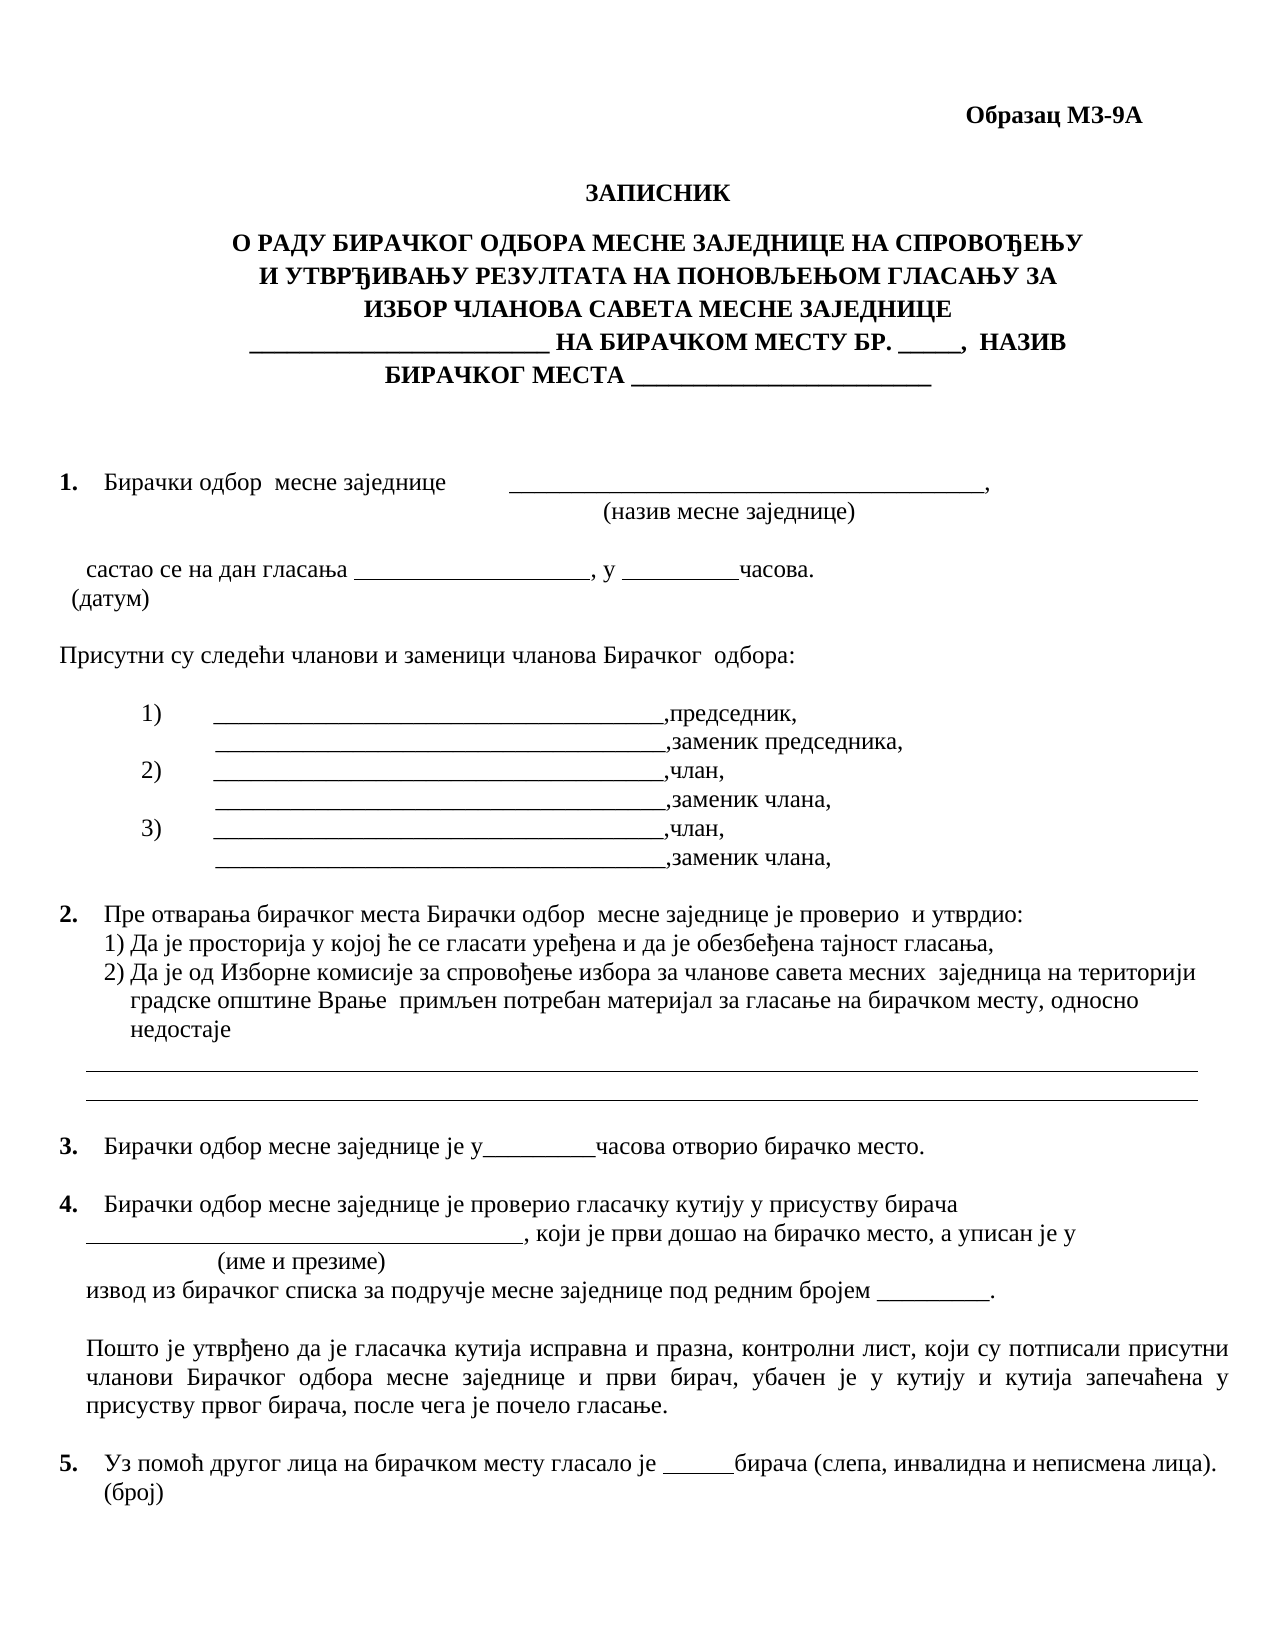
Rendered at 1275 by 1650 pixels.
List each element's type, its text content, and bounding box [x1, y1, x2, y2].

list ____________________________________,члан, [141, 756, 1240, 784]
text Образац МЗ-9А [59, 100, 1240, 129]
text ____________________________________,заменик члана, [59, 784, 1240, 813]
list Уз помоћ другог лица на бирачком месту гласало је бирача (слепа, инвалидна и неписмена лица). (број) [59, 1448, 1240, 1506]
list ____________________________________,председник, [141, 698, 1240, 727]
list Пре отварања бирачког места Бирачки одбор месне заједнице је проверио и утврдио: [59, 899, 1240, 928]
list Да је од Изборне комисије за спровођење избора за чланове савета месних заједница на територији градске општине Врање примљен потребан материјал за гласање на бирачком месту, односно недостаје [103, 957, 1240, 1043]
list ____________________________________,члан, [141, 813, 1240, 842]
text ____________________________________,заменик председника, [59, 727, 1240, 756]
text О РАДУ БИРАЧКОГ ОДБОРА МЕСНЕ ЗАЈЕДНИЦЕ НА СПРОВОЂЕЊУ И УТВРЂИВАЊУ РЕЗУЛТАТА НА ПОНОВЉЕЊОМ ГЛАСАЊУ ЗА ИЗБОР ЧЛАНОВА САВЕТА МЕСНЕ ЗАЈЕДНИЦЕ ________________________ НА БИРАЧКОМ МЕСТУ БР. _____, НАЗИВ БИРАЧКОГ МЕСТА ________________________ [221, 228, 1094, 389]
text извод из бирачког списка за подручје месне заједнице под редним бројем _________. [86, 1275, 1229, 1304]
text Присутни су следећи чланови и заменици чланова Бирачког одбора: [59, 641, 1240, 669]
text , који је први дошао на бирачко место, а уписан је у [86, 1218, 1229, 1246]
text (назив месне заједнице) [603, 497, 1240, 525]
list Да је просторија у којој ће се гласати уређена и да је обезбеђена тајност гласања, [103, 928, 1240, 957]
list Бирачки одбор месне заједнице је проверио гласачку кутију у присуству бирача [59, 1189, 1240, 1218]
text Пошто је утврђено да је гласачка кутија исправна и празна, контролни лист, који су потписали присутни чланови Бирачког одбора месне заједнице и први бирач, убачен је у кутију и кутија запечаћена у присуству првог бирача, после чега је почело гласање. [86, 1333, 1230, 1419]
text састао се на дан гласања , у часова. [86, 555, 940, 583]
text (име и презиме) [86, 1246, 1229, 1275]
text ЗАПИСНИК [569, 178, 746, 207]
text ____________________________________,заменик члана, [59, 842, 1240, 871]
list Бирачки одбор месне заједнице ______________________________________, [59, 468, 1240, 497]
list Бирачки одбор месне заједнице је у_________часова отворио бирачко место. [59, 1132, 1240, 1160]
text (датум) [59, 583, 1240, 612]
